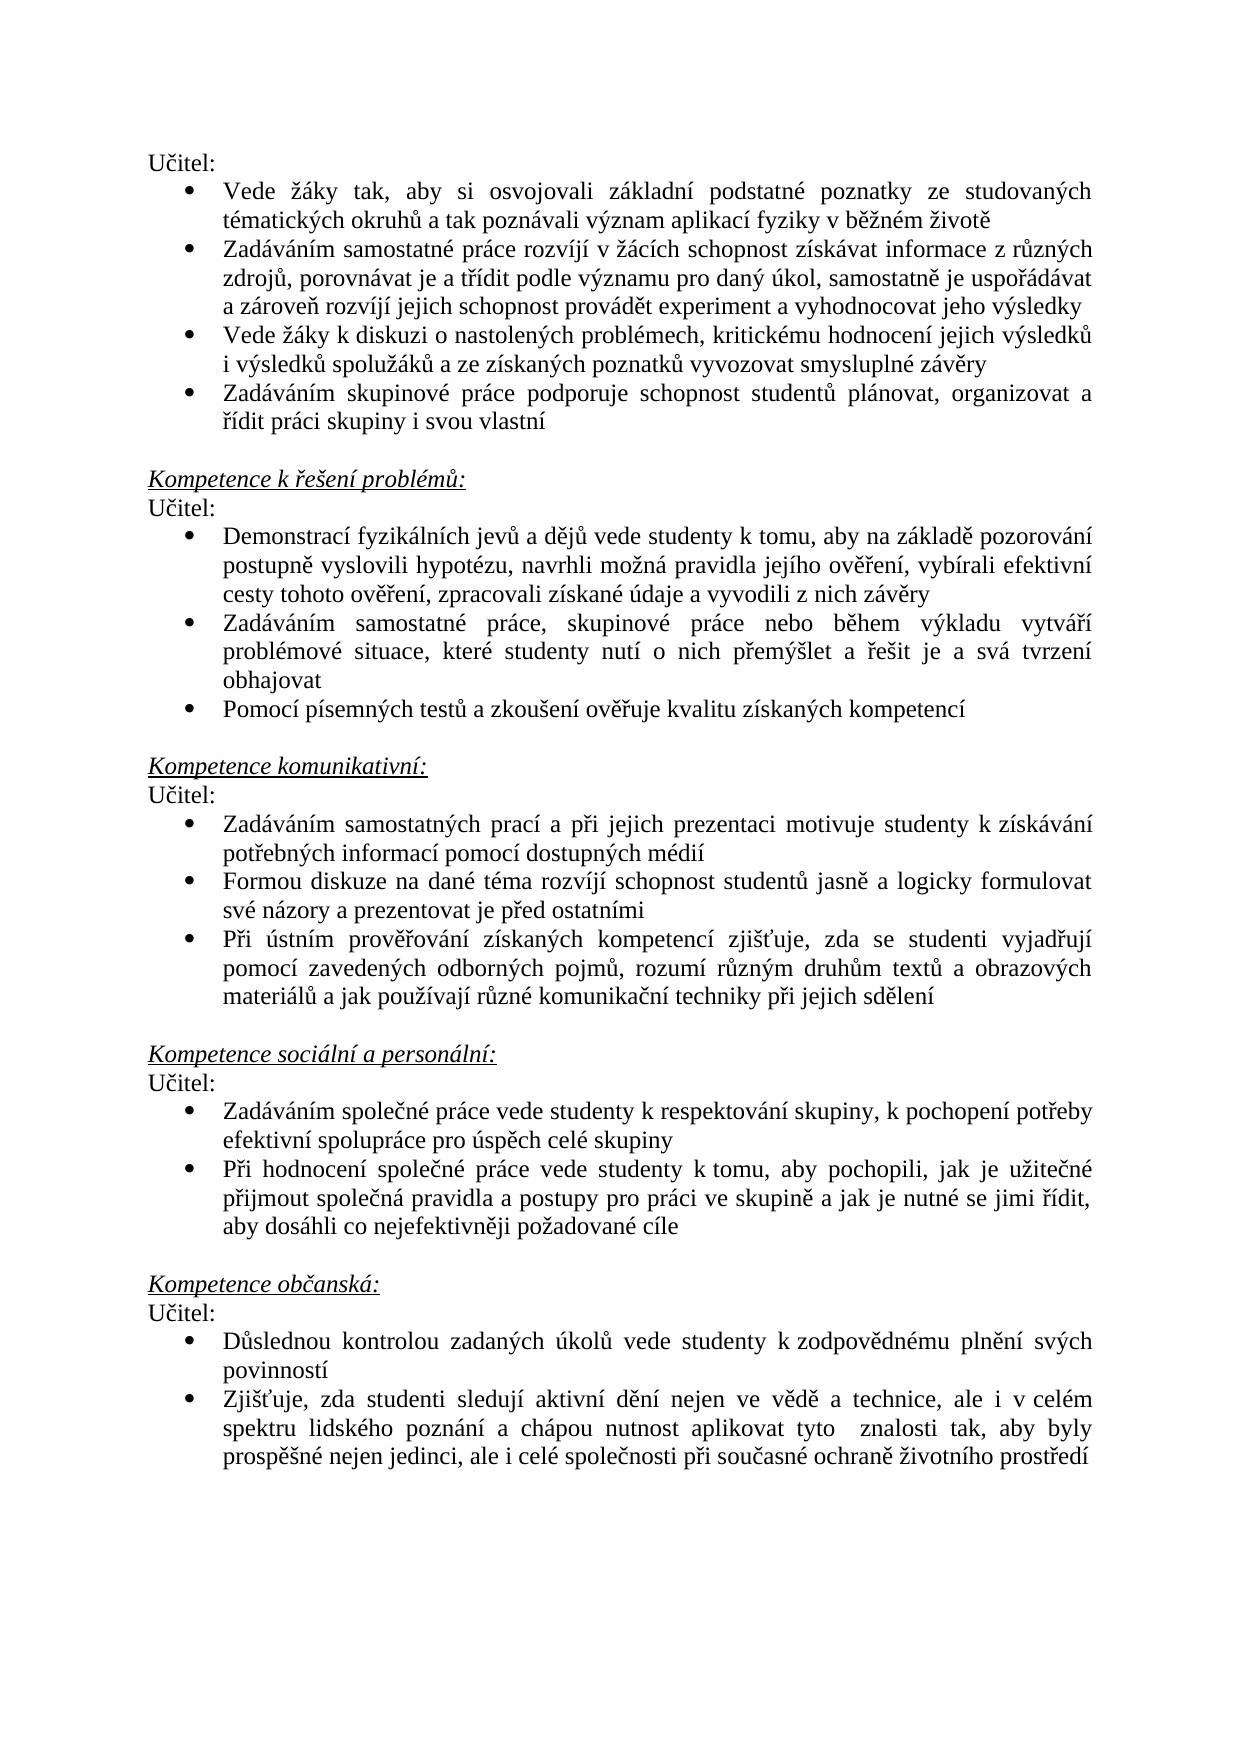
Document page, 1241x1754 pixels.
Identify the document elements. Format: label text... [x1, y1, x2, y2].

text Kompetence občanská: [148, 1269, 1093, 1298]
list Zadáváním společné práce vede studenty k respektování skupiny, k pochopení potřeby efektivní spolupráce pro úspěch celé skupiny [185, 1096, 1093, 1154]
text Učitel: [148, 148, 1093, 176]
list Zjišťuje, zda studenti sledují aktivní dění nejen ve vědě a technice, ale i v celém spektru lidského poznání a chápou nutnost aplikovat tyto znalosti tak, aby byly prospěšné nejen jedinci, ale i celé společnosti při současné ochraně životního prostředí [185, 1384, 1093, 1470]
list Formou diskuze na dané téma rozvíjí schopnost studentů jasně a logicky formulovat své názory a prezentovat je před ostatními [185, 866, 1093, 924]
text Učitel: [148, 780, 1093, 809]
list Zadáváním samostatné práce rozvíjí v žácích schopnost získávat informace z různých zdrojů, porovnávat je a třídit podle významu pro daný úkol, samostatně je uspořádávat a zároveň rozvíjí jejich schopnost provádět experiment a vyhodnocovat jeho výsledky [185, 234, 1093, 320]
text Kompetence sociální a personální: [148, 1039, 1093, 1068]
list Pomocí písemných testů a zkoušení ověřuje kvalitu získaných kompetencí [185, 694, 1093, 723]
list Důslednou kontrolou zadaných úkolů vede studenty k zodpovědnému plnění svých povinností [185, 1326, 1093, 1384]
list Při hodnocení společné práce vede studenty k tomu, aby pochopili, jak je užitečné přijmout společná pravidla a postupy pro práci ve skupině a jak je nutné se jimi řídit, aby dosáhli co nejefektivněji požadované cíle [185, 1154, 1093, 1240]
text Učitel: [148, 1298, 1093, 1326]
text Kompetence k řešení problémů: [148, 464, 1093, 493]
list Při ústním prověřování získaných kompetencí zjišťuje, zda se studenti vyjadřují pomocí zavedených odborných pojmů, rozumí různým druhům textů a obrazových materiálů a jak používají různé komunikační techniky při jejich sdělení [185, 924, 1093, 1010]
list Zadáváním skupinové práce podporuje schopnost studentů plánovat, organizovat a řídit práci skupiny i svou vlastní [185, 378, 1093, 435]
list Zadáváním samostatných prací a při jejich prezentaci motivuje studenty k získávání potřebných informací pomocí dostupných médií [185, 809, 1093, 866]
text Učitel: [148, 1068, 1093, 1096]
list Zadáváním samostatné práce, skupinové práce nebo během výkladu vytváří problémové situace, které studenty nutí o nich přemýšlet a řešit je a svá tvrzení obhajovat [185, 608, 1093, 694]
list Demonstrací fyzikálních jevů a dějů vede studenty k tomu, aby na základě pozorování postupně vyslovili hypotézu, navrhli možná pravidla jejího ověření, vybírali efektivní cesty tohoto ověření, zpracovali získané údaje a vyvodili z nich závěry [185, 521, 1093, 608]
text Učitel: [148, 493, 1093, 521]
list Vede žáky tak, aby si osvojovali základní podstatné poznatky ze studovaných tématických okruhů a tak poznávali význam aplikací fyziky v běžném životě [185, 176, 1093, 234]
list Vede žáky k diskuzi o nastolených problémech, kritickému hodnocení jejich výsledků i výsledků spolužáků a ze získaných poznatků vyvozovat smysluplné závěry [185, 320, 1093, 378]
text Kompetence komunikativní: [148, 751, 1093, 780]
